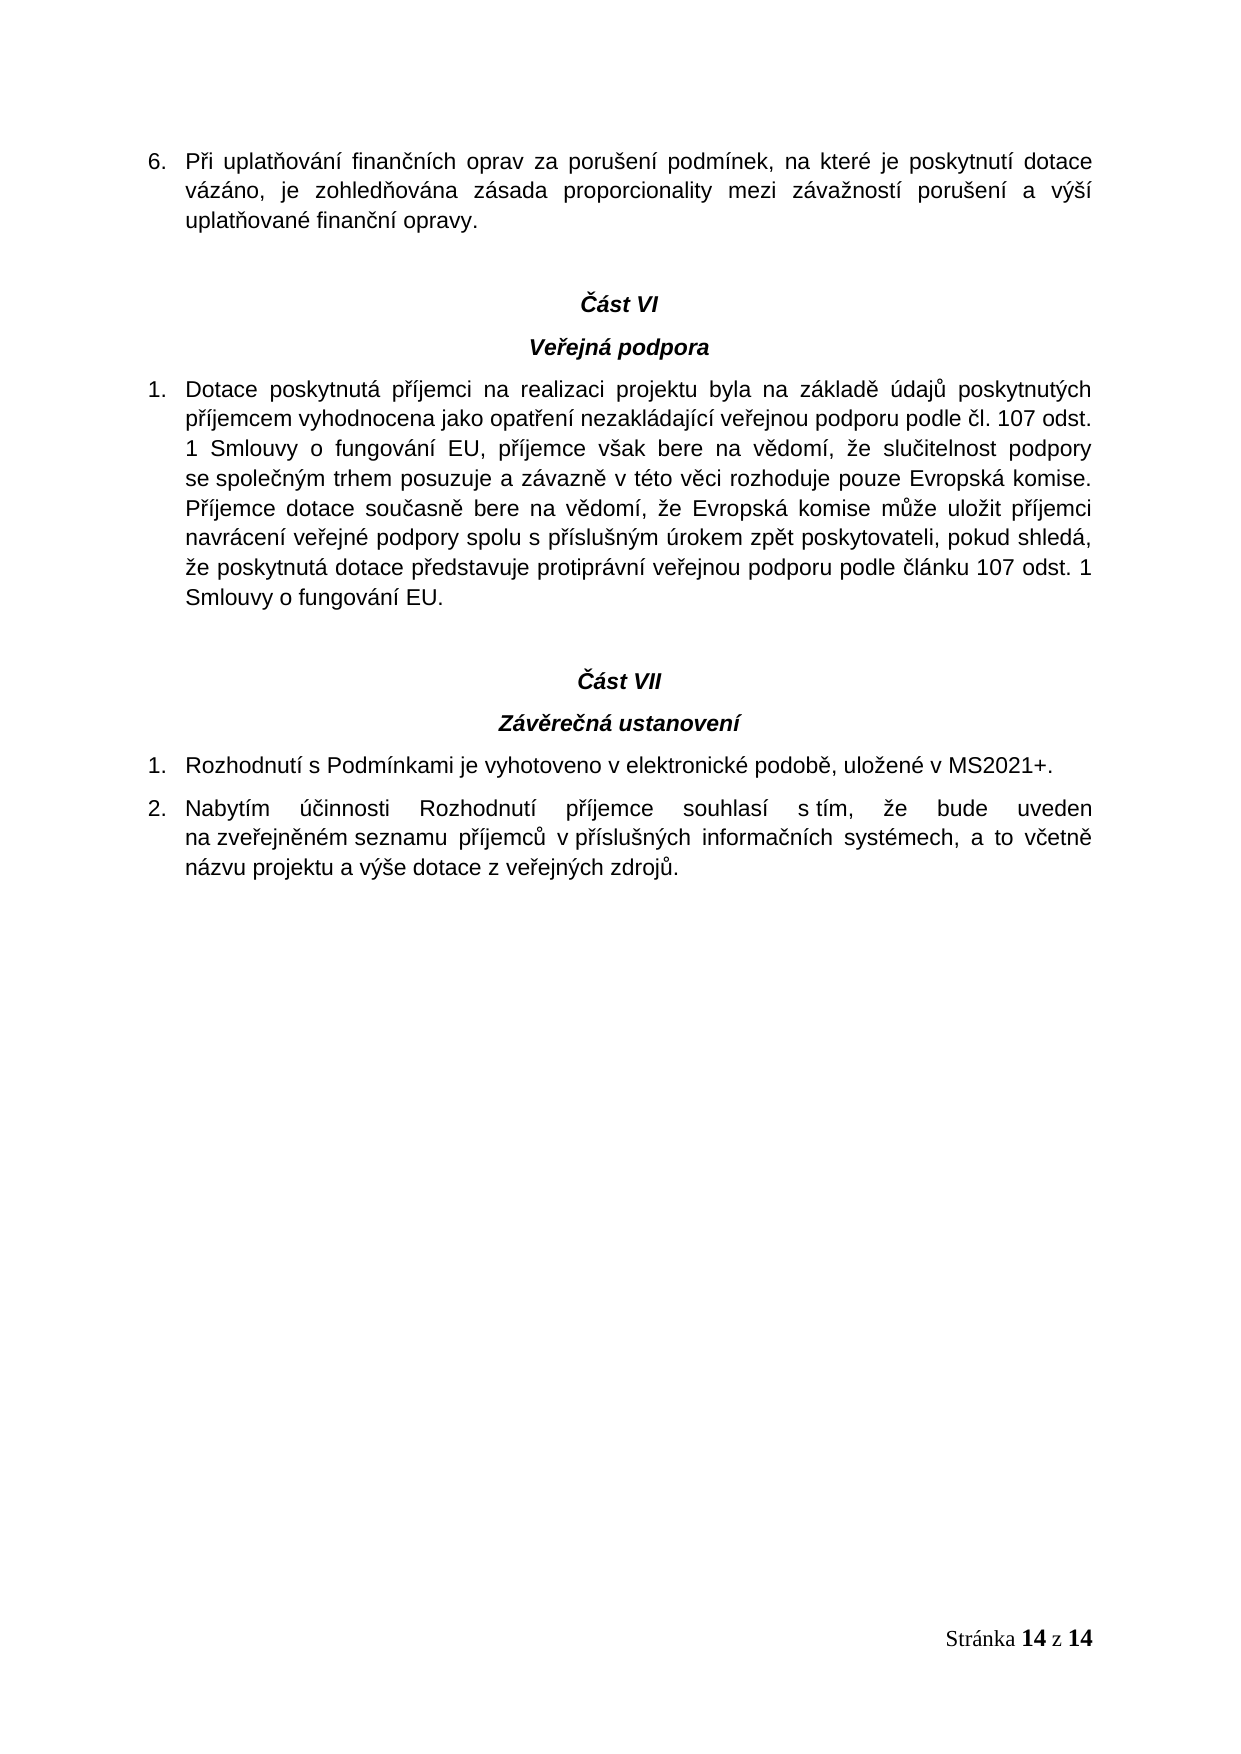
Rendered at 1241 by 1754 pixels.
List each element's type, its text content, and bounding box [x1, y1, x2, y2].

list Rozhodnutí s Podmínkami je vyhotoveno v elektronické podobě, uložené v MS2021+. [148, 752, 1093, 779]
text Část VI [148, 291, 1093, 318]
text Část VII [148, 668, 1093, 694]
text Veřejná podpora [148, 333, 1093, 360]
list Dotace poskytnutá příjemci na realizaci projektu byla na základě údajů poskytnutých příjemcem vyhodnocena jako opatření nezakládající veřejnou podporu podle čl. 107 odst. 1 Smlouvy o fungování EU, příjemce však bere na vědomí, že slučitelnost podpory se společným trhem posuzuje a závazně v této věci rozhoduje pouze Evropská komise. Příjemce dotace současně bere na vědomí, že Evropská komise může uložit příjemci navrácení veřejné podpory spolu s příslušným úrokem zpět poskytovateli, pokud shledá, že poskytnutá dotace představuje protiprávní veřejnou podporu podle článku 107 odst. 1 Smlouvy o fungování EU. [148, 376, 1093, 610]
list Při uplatňování finančních oprav za porušení podmínek, na které je poskytnutí dotace vázáno, je zohledňována zásada proporcionality mezi závažností porušení a výší uplatňované finanční opravy. [148, 148, 1093, 233]
list Nabytím účinnosti Rozhodnutí příjemce souhlasí s tím, že bude uveden na zveřejněném seznamu příjemců v příslušných informačních systémech, a to včetně názvu projektu a výše dotace z veřejných zdrojů. [148, 794, 1093, 880]
text Závěrečná ustanovení [148, 710, 1093, 736]
